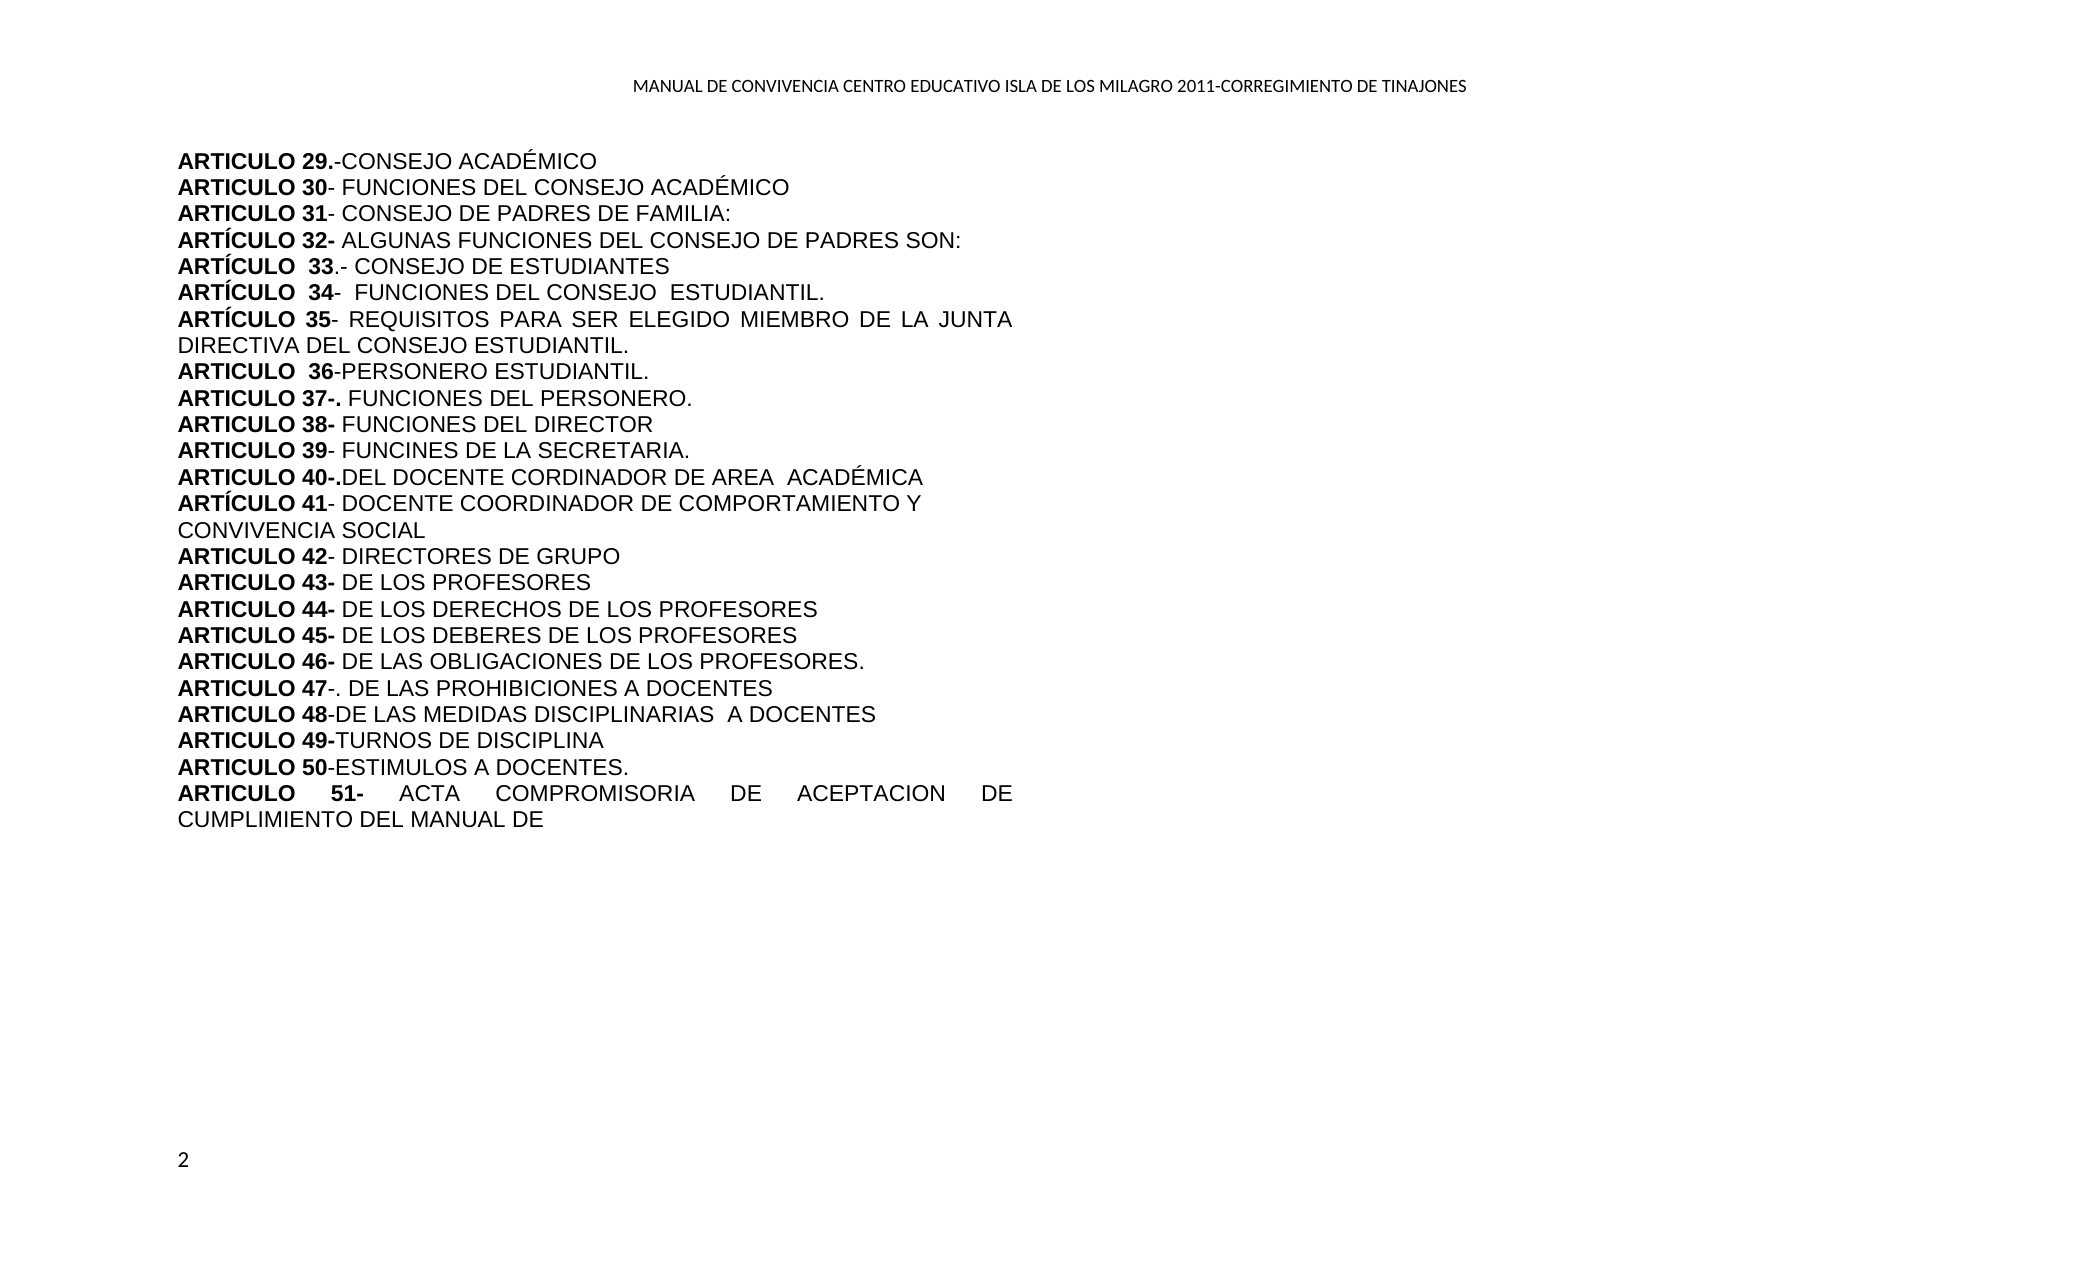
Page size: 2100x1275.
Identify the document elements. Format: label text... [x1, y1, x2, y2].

text ARTICULO 42- DIRECTORES DE GRUPO [177, 543, 1013, 569]
text ARTICULO 45- DE LOS DEBERES DE LOS PROFESORES [177, 622, 1013, 648]
text ARTICULO 46- DE LAS OBLIGACIONES DE LOS PROFESORES. [177, 648, 1013, 675]
text ARTICULO 29.-CONSEJO ACADÉMICO [177, 148, 1013, 174]
text ARTÍCULO 41- DOCENTE COORDINADOR DE COMPORTAMIENTO Y CONVIVENCIA SOCIAL [177, 490, 1013, 543]
text ARTICULO 40-.DEL DOCENTE CORDINADOR DE AREA ACADÉMICA [177, 464, 1013, 490]
text ARTÍCULO 35- REQUISITOS PARA SER ELEGIDO MIEMBRO DE LA JUNTA DIRECTIVA DEL CONSEJO ESTUDIANTIL. [177, 306, 1013, 358]
text ARTÍCULO 32- ALGUNAS FUNCIONES DEL CONSEJO DE PADRES SON: [177, 227, 1013, 253]
text ARTICULO 30- FUNCIONES DEL CONSEJO ACADÉMICO [177, 174, 1013, 200]
text ARTICULO 48-DE LAS MEDIDAS DISCIPLINARIAS A DOCENTES [177, 701, 1013, 727]
text ARTICULO 49-TURNOS DE DISCIPLINA [177, 727, 1013, 754]
text ARTICULO 37-. FUNCIONES DEL PERSONERO. [177, 385, 1013, 411]
text ARTÍCULO 33.- CONSEJO DE ESTUDIANTES [177, 253, 1013, 279]
text ARTICULO 36-PERSONERO ESTUDIANTIL. [177, 358, 1013, 385]
text ARTÍCULO 34- FUNCIONES DEL CONSEJO ESTUDIANTIL. [177, 279, 1013, 306]
text ARTICULO 43- DE LOS PROFESORES [177, 569, 1013, 596]
text ARTICULO 38- FUNCIONES DEL DIRECTOR [177, 411, 1013, 437]
text ARTICULO 51- ACTA COMPROMISORIA DE ACEPTACION DE CUMPLIMIENTO DEL MANUAL DE [177, 780, 1013, 833]
text ARTICULO 47-. DE LAS PROHIBICIONES A DOCENTES [177, 675, 1013, 701]
text ARTICULO 44- DE LOS DERECHOS DE LOS PROFESORES [177, 596, 1013, 622]
text ARTICULO 50-ESTIMULOS A DOCENTES. [177, 754, 1013, 780]
text ARTICULO 39- FUNCINES DE LA SECRETARIA. [177, 437, 1013, 464]
text ARTICULO 31- CONSEJO DE PADRES DE FAMILIA: [177, 200, 1013, 227]
